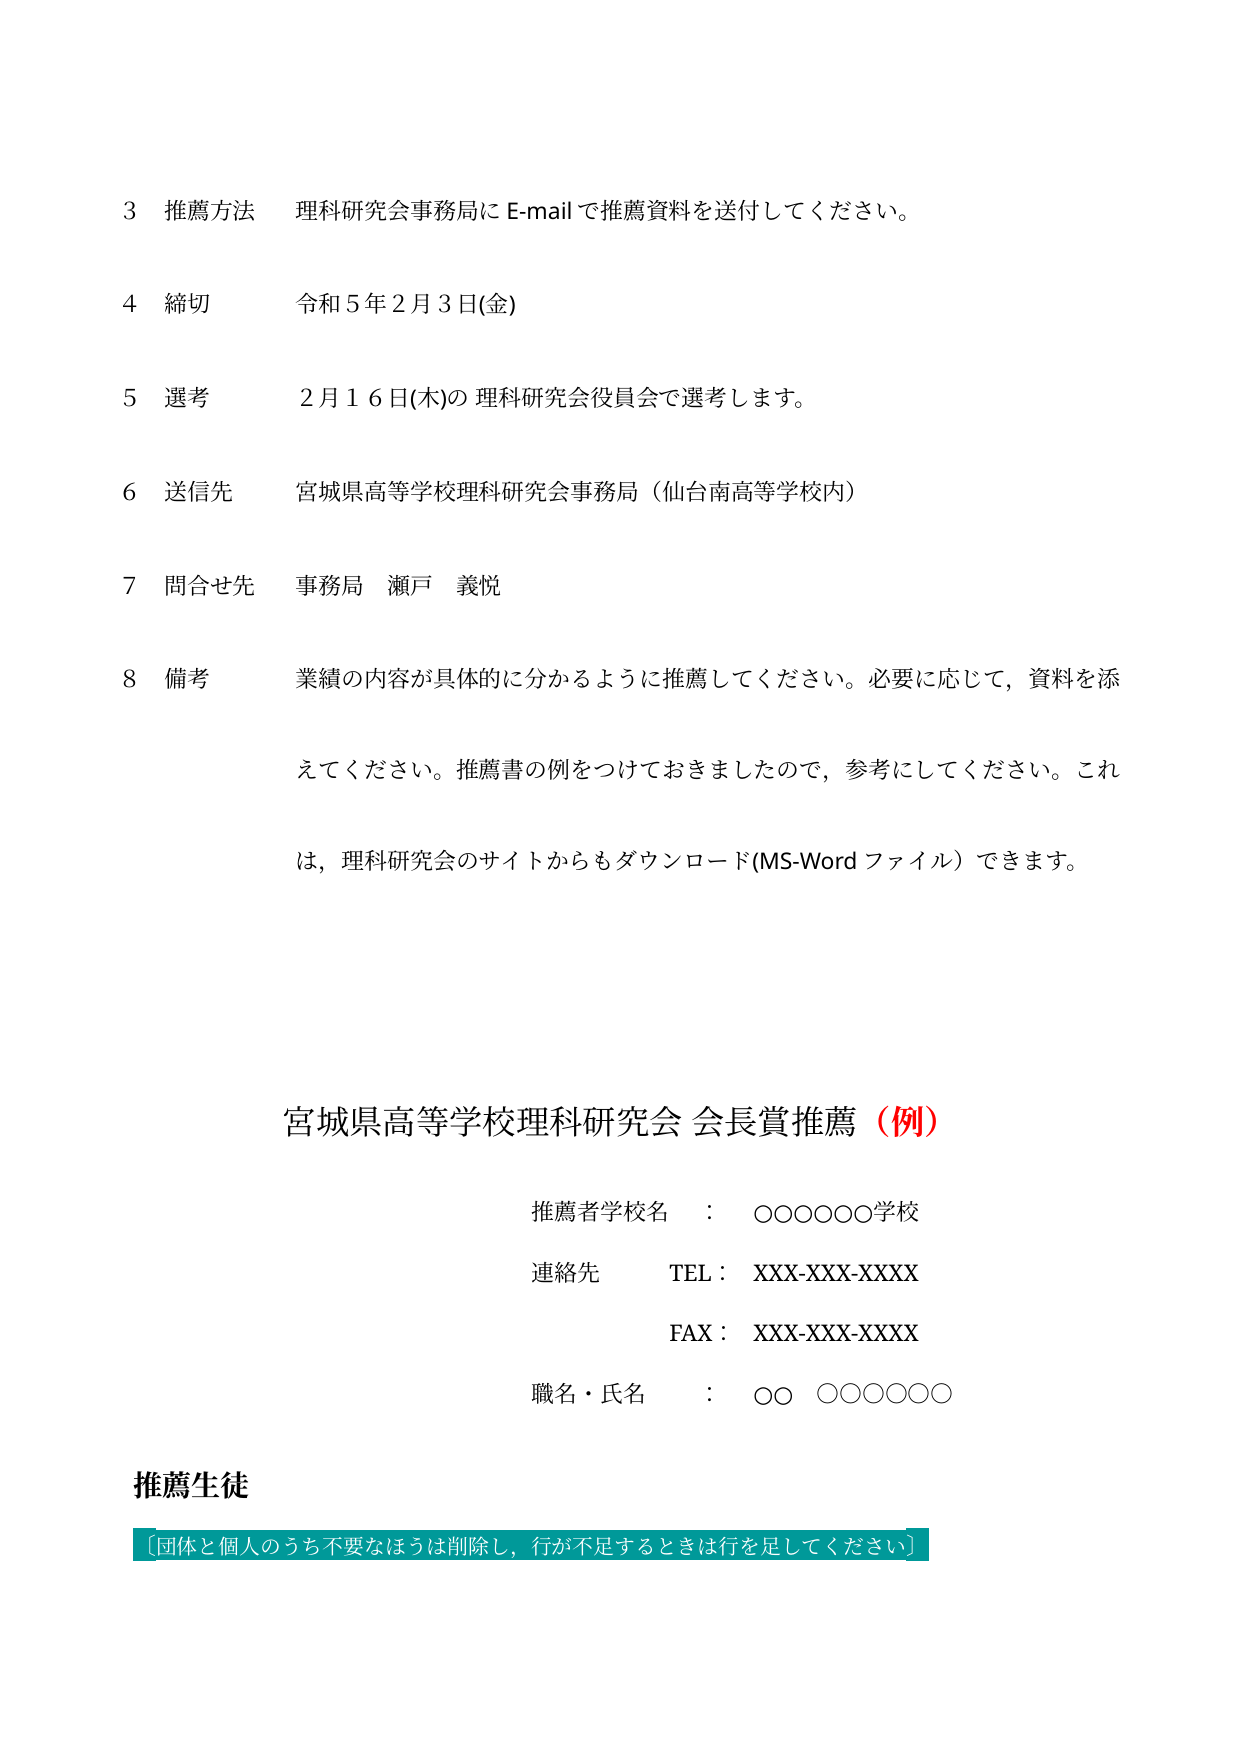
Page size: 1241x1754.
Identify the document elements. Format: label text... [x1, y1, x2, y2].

text 連絡先 TEL： XXX-XXX-XXXX [532, 1241, 1122, 1302]
text 推薦者学校名 ： ○○○○○○学校 [532, 1181, 1122, 1241]
text 〔団体と個人のうち不要なほうは削除し，行が不足するときは行を足してください〕 [133, 1514, 1122, 1574]
text FAX： XXX-XXX-XXXX [532, 1302, 1122, 1362]
text 宮城県高等学校理科研究会 会長賞推薦（例） [118, 1089, 1122, 1150]
text 推薦生徒 [133, 1453, 1122, 1514]
text ５ 選考 ２月１６日(木)の 理科研究会役員会で選考します。 [118, 366, 1122, 427]
text ６ 送信先 宮城県高等学校理科研究会事務局（仙台南高等学校内） [118, 460, 1122, 521]
text ７ 問合せ先 事務局 瀬戸 義悦 [118, 554, 1122, 614]
text ４ 締切 令和５年２月３日(金) [118, 273, 1122, 333]
text 職名・氏名 ： ○○ ○○○○○○ [532, 1362, 1122, 1423]
text ８ 備考 業績の内容が具体的に分かるように推薦してください。必要に応じて，資料を添えてください。推薦書の例をつけておきましたので，参考にしてください。これは，理科研究会のサイトからもダウンロード(MS-Wordファイル）できます。 [118, 648, 1122, 890]
text ３ 推薦方法 理科研究会事務局にE-mailで推薦資料を送付してください。 [118, 179, 1122, 239]
